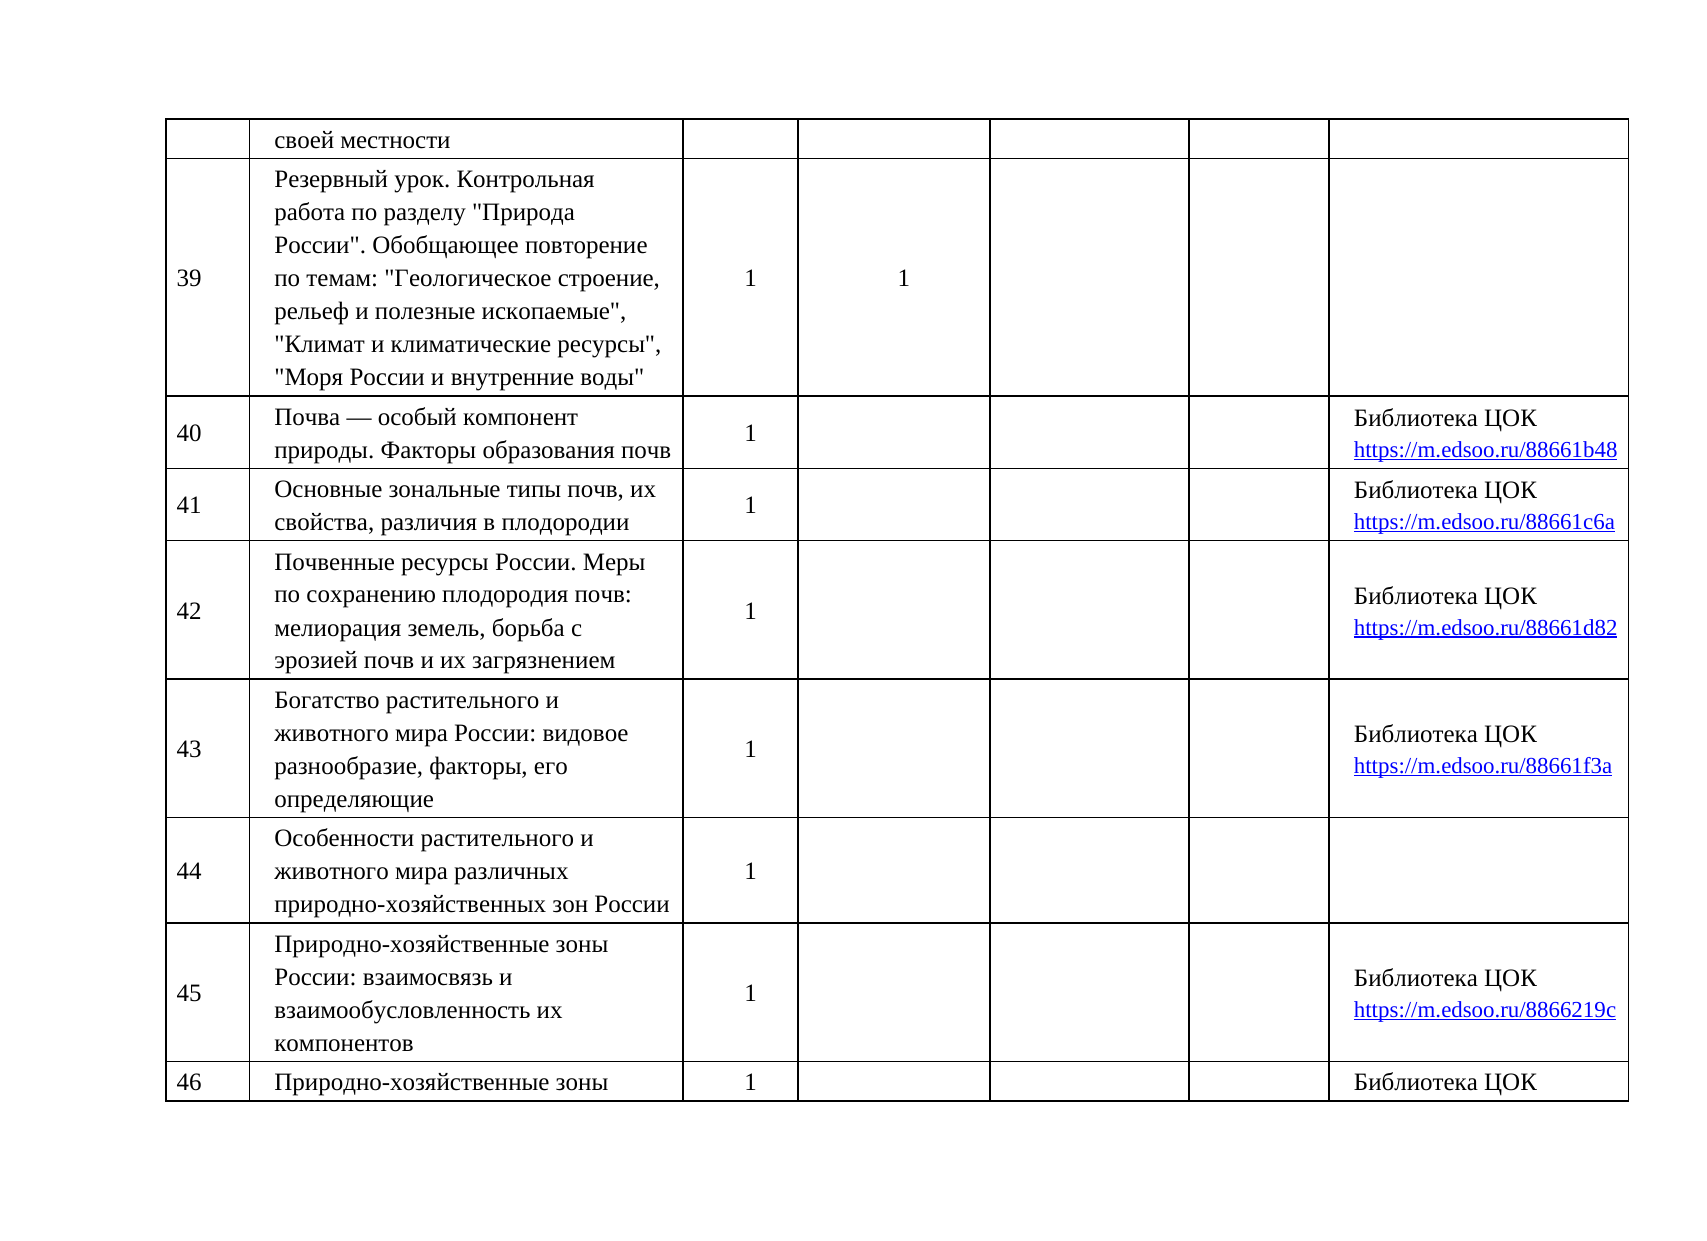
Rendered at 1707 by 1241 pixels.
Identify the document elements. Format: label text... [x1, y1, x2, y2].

table_cell [991, 541, 1188, 678]
table_cell Почва — особый компонент природы. Факторы образования почв [250, 397, 682, 467]
table_cell [1190, 541, 1328, 678]
table_cell 42 [167, 541, 249, 678]
table_cell 45 [167, 924, 249, 1061]
table_cell [799, 818, 989, 922]
table_cell Библиотека ЦОК https://m.edsoo.ru/88661c6a [1330, 469, 1628, 540]
table_cell [991, 120, 1188, 157]
table_cell [1190, 818, 1328, 922]
table_cell Библиотека ЦОК https://m.edsoo.ru/88661f3a [1330, 680, 1628, 817]
table_cell 44 [167, 818, 249, 922]
table_cell [991, 397, 1188, 467]
table_cell [1330, 818, 1628, 922]
table_cell [991, 924, 1188, 1061]
table_cell 1 [684, 397, 797, 467]
table_cell [991, 818, 1188, 922]
table_cell 1 [684, 541, 797, 678]
table_cell 46 [167, 1062, 249, 1100]
table_cell [1190, 159, 1328, 395]
table_cell Богатство растительного и животного мира России: видовое разнообразие, факторы, его определяющие [250, 680, 682, 817]
table_cell [1190, 924, 1328, 1061]
table_cell Природно-хозяйственные зоны России: взаимосвязь и взаимообусловленность их компонентов [250, 924, 682, 1061]
table_cell Особенности растительного и животного мира различных природно-хозяйственных зон России [250, 818, 682, 922]
table_cell 1 [684, 1062, 797, 1100]
table_cell 1 [799, 159, 989, 395]
table_cell [799, 1062, 989, 1100]
table_cell Почвенные ресурсы России. Меры по сохранению плодородия почв: мелиорация земель, борьба с эрозией почв и их загрязнением [250, 541, 682, 678]
table_cell Библиотека ЦОК https://m.edsoo.ru/88661b48 [1330, 397, 1628, 467]
table_cell 40 [167, 397, 249, 467]
table_cell 1 [684, 120, 797, 157]
table_cell 1 [684, 469, 797, 540]
table_cell [1330, 159, 1628, 395]
table_cell Библиотека ЦОК https://m.edsoo.ru/8866219c [1330, 924, 1628, 1061]
table_cell [1190, 469, 1328, 540]
table_cell [1190, 1062, 1328, 1100]
table_cell [799, 541, 989, 678]
table_cell [1190, 397, 1328, 467]
table_cell [991, 469, 1188, 540]
table_cell 41 [167, 469, 249, 540]
table_cell [991, 159, 1188, 395]
table_cell 43 [167, 680, 249, 817]
table_cell 1 [684, 680, 797, 817]
table_cell [799, 469, 989, 540]
table_cell Резервный урок. Контрольная работа по разделу "Природа России". Обобщающее повторение по темам: "Геологическое строение, рельеф и полезные ископаемые", "Климат и климатические ресурсы", "Моря России и внутренние воды" [250, 159, 682, 395]
table_cell [799, 120, 989, 157]
table_cell [1190, 120, 1328, 157]
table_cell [250, 120, 682, 157]
table_cell [799, 397, 989, 467]
table_cell Основные зональные типы почв, их свойства, различия в плодородии [250, 469, 682, 540]
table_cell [1330, 1062, 1628, 1100]
table_cell 1 [684, 924, 797, 1061]
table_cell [1330, 120, 1628, 157]
table_cell [799, 924, 989, 1061]
table_cell 38 [167, 120, 249, 157]
table_cell Библиотека ЦОК https://m.edsoo.ru/88661d82 [1330, 541, 1628, 678]
table_cell [799, 680, 989, 817]
table_cell [991, 1062, 1188, 1100]
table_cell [250, 1062, 682, 1100]
table_cell 1 [684, 159, 797, 395]
table_cell 1 [684, 818, 797, 922]
table_cell [1190, 680, 1328, 817]
table_cell [991, 680, 1188, 817]
table_cell 39 [167, 159, 249, 395]
